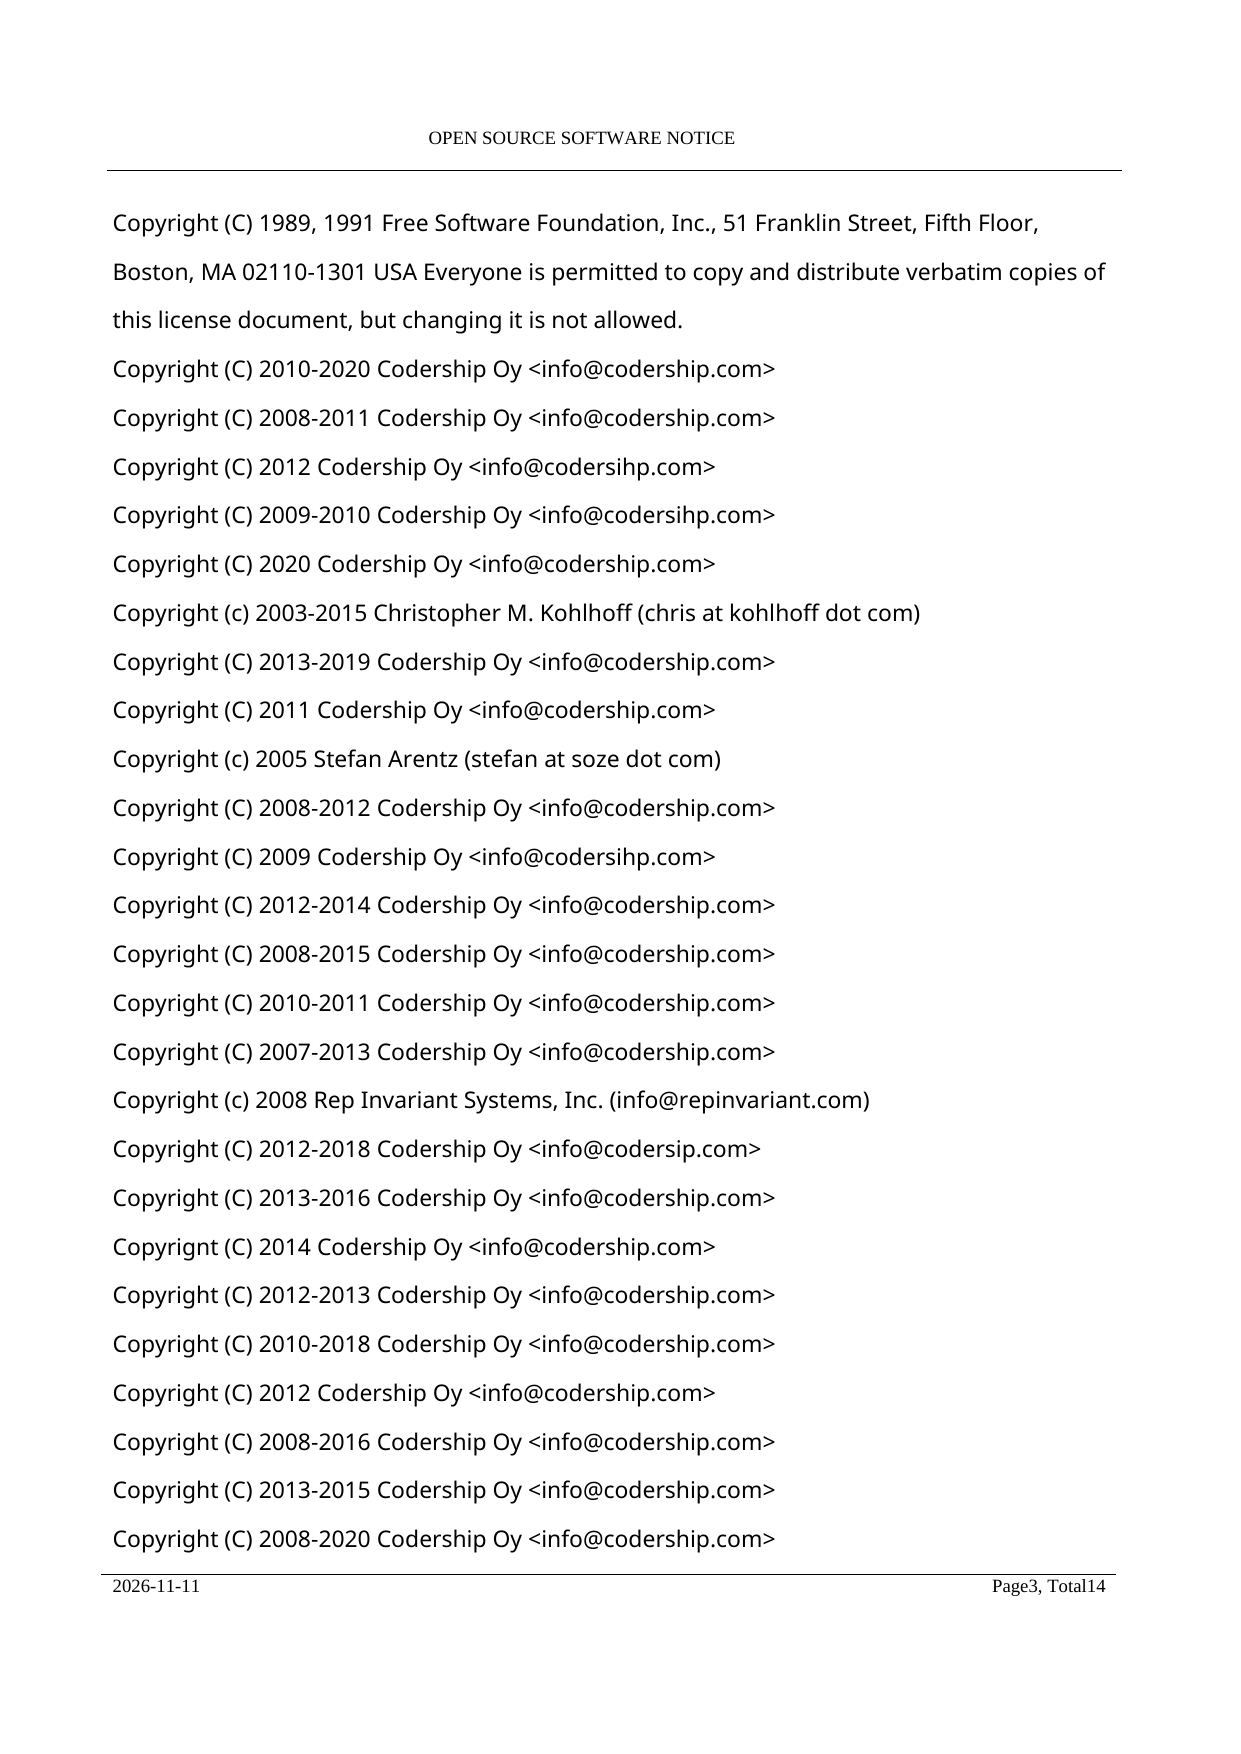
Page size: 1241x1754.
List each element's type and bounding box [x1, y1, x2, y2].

text [112, 206, 1128, 1555]
